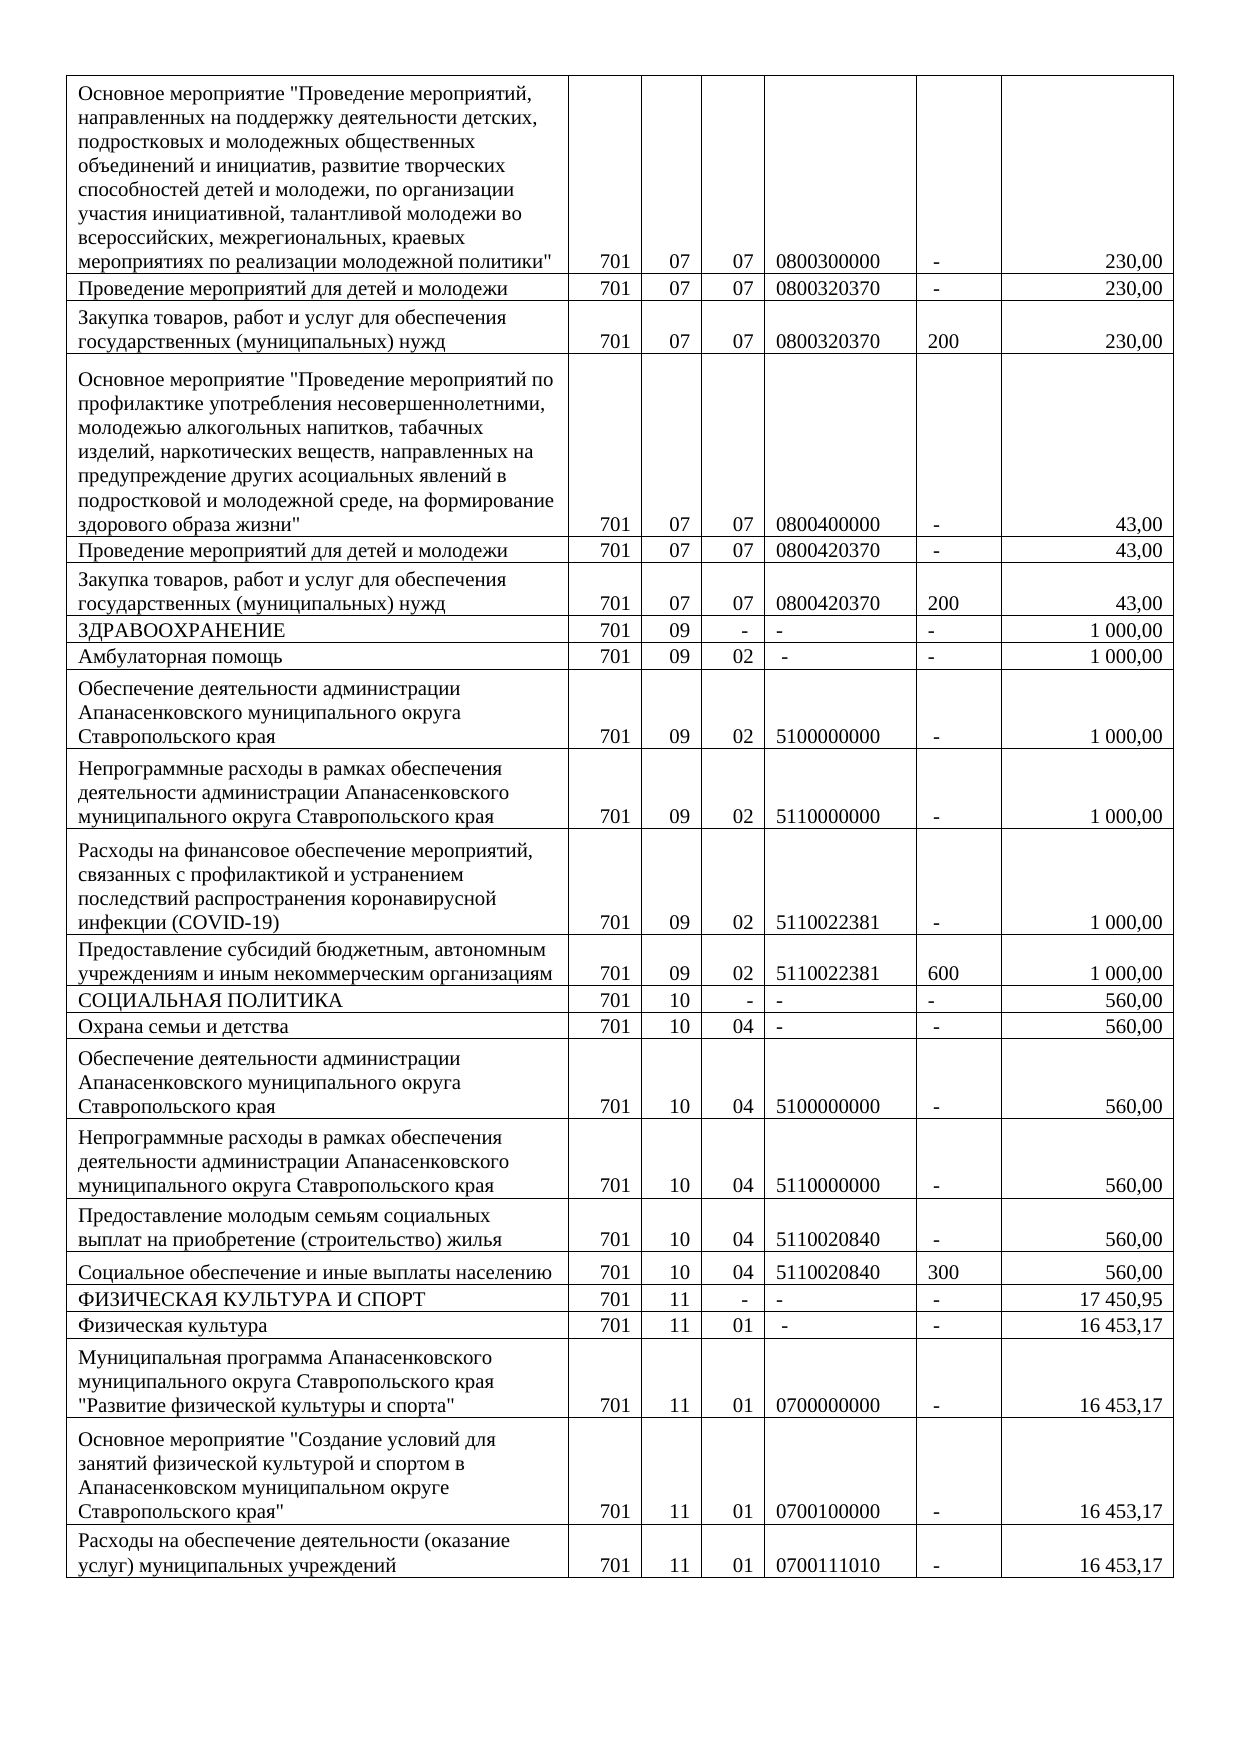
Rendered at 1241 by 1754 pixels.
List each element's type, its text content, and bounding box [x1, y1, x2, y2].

table_cell 701 [569, 1013, 641, 1038]
table_cell Обеспечение деятельности администрации Апанасенковского муниципального округа Ставропольского края [67, 670, 568, 748]
table_cell 10 [642, 986, 701, 1012]
table_cell 02 [702, 749, 764, 828]
table_cell - [917, 1339, 1001, 1417]
table_cell 230,00 [1002, 274, 1173, 300]
table_cell Предоставление молодым семьям социальных выплат на приобретение (строительство) жилья [67, 1199, 568, 1251]
table_cell 17 450,95 [1002, 1285, 1173, 1311]
table_cell Основное мероприятие "Проведение мероприятий, направленных на поддержку деятельности детских, подростковых и молодежных общественных объединений и инициатив, развитие творческих способностей детей и молодежи, по организации участия инициативной, талантливой молодежи во всероссийских, межрегиональных, краевых мероприятиях по реализации молодежной политики" [67, 76, 568, 273]
table_cell 5100000000 [765, 1039, 916, 1118]
table_cell 43,00 [1002, 563, 1173, 615]
table_cell 5100000000 [765, 670, 916, 748]
table_cell 701 [569, 616, 641, 642]
table_cell Расходы на обеспечение деятельности (оказание услуг) муниципальных учреждений [67, 1525, 568, 1577]
table_cell 09 [642, 670, 701, 748]
table_cell - [917, 1119, 1001, 1197]
table_cell 0700100000 [765, 1418, 916, 1523]
table_cell - [702, 1285, 764, 1311]
table_cell 0800320370 [765, 301, 916, 353]
table_cell - [917, 1312, 1001, 1337]
table_cell 07 [702, 537, 764, 562]
table_cell 560,00 [1002, 1119, 1173, 1197]
table_cell ФИЗИЧЕСКАЯ КУЛЬТУРА И СПОРТ [67, 1285, 568, 1311]
table_cell 07 [642, 76, 701, 273]
table_cell 09 [642, 616, 701, 642]
table_cell 701 [569, 537, 641, 562]
table_cell 0800300000 [765, 76, 916, 273]
table_cell 11 [642, 1312, 701, 1337]
table_cell Муниципальная программа Апанасенковского муниципального округа Ставропольского края "Развитие физической культуры и спорта" [67, 1339, 568, 1417]
table_cell - [917, 537, 1001, 562]
table_cell 09 [642, 829, 701, 934]
table_cell Основное мероприятие "Создание условий для занятий физической культурой и спортом в Апанасенковском муниципальном округе Ставропольского края" [67, 1418, 568, 1523]
table_cell Проведение мероприятий для детей и молодежи [67, 274, 568, 300]
table_cell 300 [917, 1252, 1001, 1284]
table_cell 0700000000 [765, 1339, 916, 1417]
table_cell - [917, 749, 1001, 828]
table_cell - [917, 1418, 1001, 1523]
table_cell 16 453,17 [1002, 1312, 1173, 1337]
table_cell 16 453,17 [1002, 1339, 1173, 1417]
table_cell 701 [569, 301, 641, 353]
table_cell 701 [569, 1252, 641, 1284]
table_cell 07 [642, 301, 701, 353]
table_cell 1 000,00 [1002, 670, 1173, 748]
table_cell 701 [569, 274, 641, 300]
table_cell Расходы на финансовое обеспечение мероприятий, связанных с профилактикой и устранением последствий распространения коронавирусной инфекции (COVID-19) [67, 829, 568, 934]
table_cell 07 [702, 76, 764, 273]
table_cell 560,00 [1002, 1252, 1173, 1284]
table_cell - [917, 643, 1001, 668]
table_cell 02 [702, 935, 764, 985]
table_cell 701 [569, 986, 641, 1012]
table_cell 10 [642, 1039, 701, 1118]
table_cell 43,00 [1002, 354, 1173, 536]
table_cell - [917, 1039, 1001, 1118]
table_cell 701 [569, 643, 641, 668]
table_cell 600 [917, 935, 1001, 985]
table_cell - [917, 986, 1001, 1012]
table_cell 07 [642, 563, 701, 615]
table_cell 02 [702, 643, 764, 668]
table_cell 701 [569, 1285, 641, 1311]
table_cell - [765, 1285, 916, 1311]
table_cell - [917, 616, 1001, 642]
table_cell 230,00 [1002, 76, 1173, 273]
table_cell 09 [642, 935, 701, 985]
table_cell 0800400000 [765, 354, 916, 536]
table_cell 230,00 [1002, 301, 1173, 353]
table_cell 07 [642, 354, 701, 536]
table_cell 11 [642, 1418, 701, 1523]
table_cell Закупка товаров, работ и услуг для обеспечения государственных (муниципальных) нужд [67, 301, 568, 353]
table_cell 01 [702, 1418, 764, 1523]
table_cell 560,00 [1002, 1039, 1173, 1118]
table_cell Социальное обеспечение и иные выплаты населению [67, 1252, 568, 1284]
table_cell - [917, 274, 1001, 300]
table_cell 701 [569, 829, 641, 934]
table_cell Непрограммные расходы в рамках обеспечения деятельности администрации Апанасенковского муниципального округа Ставропольского края [67, 1119, 568, 1197]
table_cell 04 [702, 1119, 764, 1197]
table_cell 07 [702, 354, 764, 536]
table_cell 5110000000 [765, 749, 916, 828]
table_cell 10 [642, 1119, 701, 1197]
table_cell 560,00 [1002, 1199, 1173, 1251]
table_cell 0800420370 [765, 537, 916, 562]
table_cell 16 453,17 [1002, 1525, 1173, 1577]
table_cell - [702, 616, 764, 642]
table_cell Предоставление субсидий бюджетным, автономным учреждениям и иным некоммерческим организациям [67, 935, 568, 985]
table_cell 560,00 [1002, 1013, 1173, 1038]
table_cell 701 [569, 749, 641, 828]
table_cell 701 [569, 670, 641, 748]
table_cell 0700111010 [765, 1525, 916, 1577]
table_cell - [765, 616, 916, 642]
table_cell СОЦИАЛЬНАЯ ПОЛИТИКА [67, 986, 568, 1012]
table_cell 43,00 [1002, 537, 1173, 562]
table_cell - [765, 1312, 916, 1337]
table_cell 1 000,00 [1002, 643, 1173, 668]
table_cell 07 [702, 301, 764, 353]
table_cell 0800420370 [765, 563, 916, 615]
table_cell 701 [569, 1525, 641, 1577]
table_cell 701 [569, 354, 641, 536]
table_cell 04 [702, 1013, 764, 1038]
table_cell 5110022381 [765, 829, 916, 934]
table_cell 11 [642, 1339, 701, 1417]
table_cell 0800320370 [765, 274, 916, 300]
table_cell 5110020840 [765, 1252, 916, 1284]
table_cell 5110000000 [765, 1119, 916, 1197]
table_cell - [917, 76, 1001, 273]
table_cell 02 [702, 670, 764, 748]
table_cell 10 [642, 1252, 701, 1284]
table_cell - [917, 1199, 1001, 1251]
table_cell 701 [569, 1312, 641, 1337]
table_cell Основное мероприятие "Проведение мероприятий по профилактике употребления несовершеннолетними, молодежью алкогольных напитков, табачных изделий, наркотических веществ, направленных на предупреждение других асоциальных явлений в подростковой и молодежной среде, на формирование здорового образа жизни" [67, 354, 568, 536]
table_cell Охрана семьи и детства [67, 1013, 568, 1038]
table_cell - [702, 986, 764, 1012]
table_cell 01 [702, 1525, 764, 1577]
table_cell 701 [569, 935, 641, 985]
table_cell 1 000,00 [1002, 616, 1173, 642]
table_cell 701 [569, 1039, 641, 1118]
table_cell 16 453,17 [1002, 1418, 1173, 1523]
table_cell 200 [917, 563, 1001, 615]
table_cell 560,00 [1002, 986, 1173, 1012]
table_cell 01 [702, 1339, 764, 1417]
table_cell 01 [702, 1312, 764, 1337]
table_cell 02 [702, 829, 764, 934]
table_cell 07 [702, 563, 764, 615]
table_cell 701 [569, 1418, 641, 1523]
table_cell - [765, 986, 916, 1012]
table_cell 10 [642, 1199, 701, 1251]
table_cell 701 [569, 1119, 641, 1197]
table_cell 11 [642, 1285, 701, 1311]
table_cell 200 [917, 301, 1001, 353]
table_cell - [917, 670, 1001, 748]
table_cell 701 [569, 563, 641, 615]
table_cell Амбулаторная помощь [67, 643, 568, 668]
table_cell Непрограммные расходы в рамках обеспечения деятельности администрации Апанасенковского муниципального округа Ставропольского края [67, 749, 568, 828]
table_cell - [917, 1285, 1001, 1311]
table_cell 07 [702, 274, 764, 300]
table_cell ЗДРАВООХРАНЕНИЕ [67, 616, 568, 642]
table_cell 10 [642, 1013, 701, 1038]
table_cell 701 [569, 1339, 641, 1417]
table_cell 701 [569, 76, 641, 273]
table_cell 5110020840 [765, 1199, 916, 1251]
table_cell 04 [702, 1199, 764, 1251]
table_cell 04 [702, 1252, 764, 1284]
table_cell 1 000,00 [1002, 749, 1173, 828]
table_cell 1 000,00 [1002, 829, 1173, 934]
table_cell - [917, 354, 1001, 536]
table_cell 07 [642, 537, 701, 562]
table_cell - [765, 643, 916, 668]
table_cell Физическая культура [67, 1312, 568, 1337]
table_cell Закупка товаров, работ и услуг для обеспечения государственных (муниципальных) нужд [67, 563, 568, 615]
table_cell - [917, 1013, 1001, 1038]
table_cell 5110022381 [765, 935, 916, 985]
table_cell - [765, 1013, 916, 1038]
table_cell 04 [702, 1039, 764, 1118]
table_cell 701 [569, 1199, 641, 1251]
table_cell 09 [642, 643, 701, 668]
table_cell 07 [642, 274, 701, 300]
table_cell 11 [642, 1525, 701, 1577]
table_cell 09 [642, 749, 701, 828]
table_cell - [917, 829, 1001, 934]
table_cell 1 000,00 [1002, 935, 1173, 985]
table_cell - [917, 1525, 1001, 1577]
table_cell Проведение мероприятий для детей и молодежи [67, 537, 568, 562]
table_cell Обеспечение деятельности администрации Апанасенковского муниципального округа Ставропольского края [67, 1039, 568, 1118]
